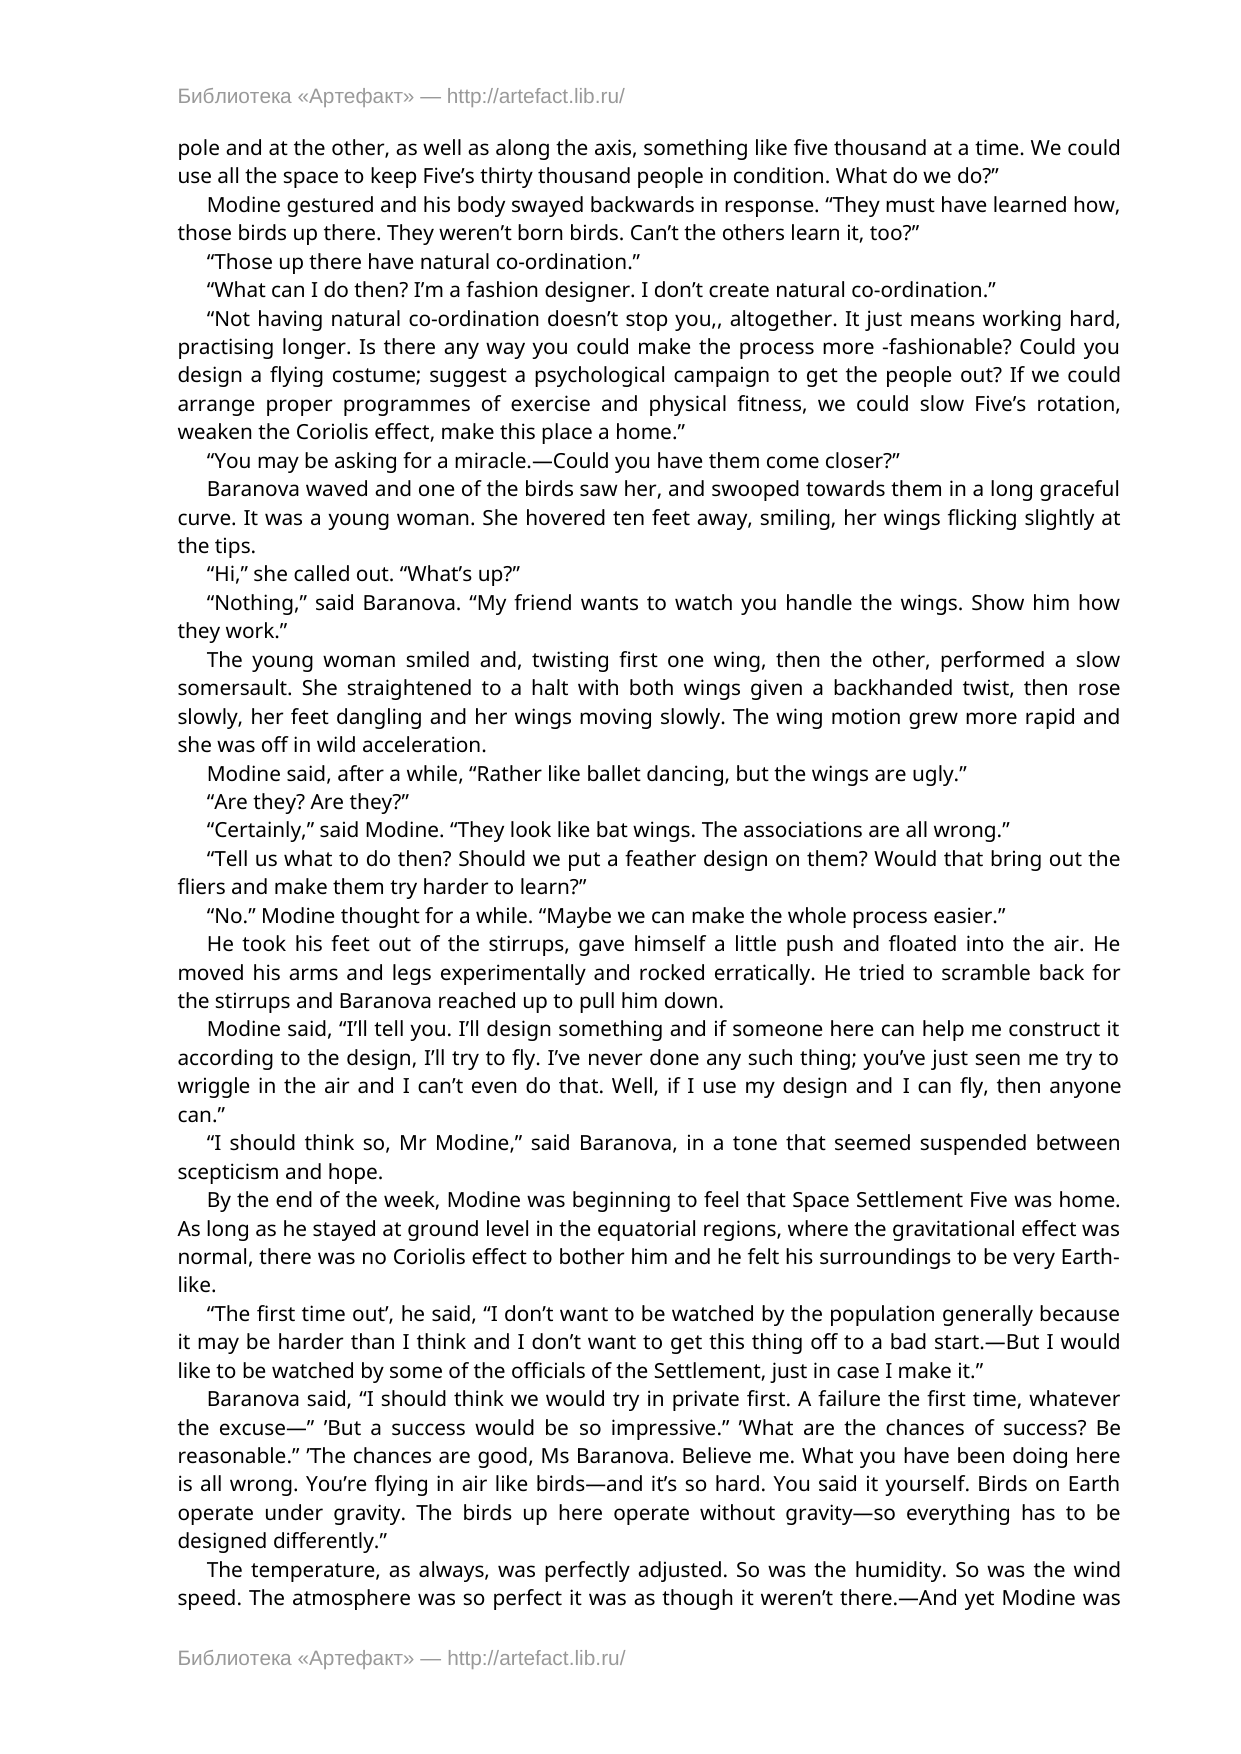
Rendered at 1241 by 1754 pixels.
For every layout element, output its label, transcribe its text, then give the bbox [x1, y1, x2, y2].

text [177, 133, 1122, 190]
text “Are they? Are they?” [177, 787, 1122, 816]
text “Tell us what to do then? Should we put a feather design on them? Would that bring out the fliers and make them try harder to learn?” [177, 844, 1122, 901]
text Modine gestured and his body swayed backwards in response. “They must have learned how, those birds up there. They weren’t born birds. Can’t the others learn it, too?” [177, 190, 1122, 247]
text “I should think so, Mr Modine,” said Baranova, in a tone that seemed suspended between scepticism and hope. [177, 1128, 1122, 1185]
text Baranova waved and one of the birds saw her, and swooped towards them in a long graceful curve. It was a young woman. She hovered ten feet away, smiling, her wings flicking slightly at the tips. [177, 474, 1122, 559]
text “Certainly,” said Modine. “They look like bat wings. The associations are all wrong.” [177, 816, 1122, 844]
text “Not having natural co-ordination doesn’t stop you,, altogether. It just means working hard, practising longer. Is there any way you could make the process more -fashionable? Could you design a flying costume; suggest a psychological campaign to get the people out? If we could arrange proper programmes of exercise and physical fitness, we could slow Five’s rotation, weaken the Coriolis effect, make this place a home.” [177, 304, 1122, 446]
text The young woman smiled and, twisting first one wing, then the other, performed a slow somersault. She straightened to a halt with both wings given a backhanded twist, then rose slowly, her feet dangling and her wings moving slowly. The wing motion grew more rapid and she was off in wild acceleration. [177, 645, 1122, 759]
text By the end of the week, Modine was beginning to feel that Space Settlement Five was home. As long as he stayed at ground level in the equatorial regions, where the gravitational effect was normal, there was no Coriolis effect to bother him and he felt his surroundings to be very Earth-like. [177, 1185, 1122, 1299]
text He took his feet out of the stirrups, gave himself a little push and floated into the air. He moved his arms and legs experimentally and rocked erratically. He tried to scramble back for the stirrups and Baranova reached up to pull him down. [177, 929, 1122, 1014]
text “Nothing,” said Baranova. “My friend wants to watch you handle the wings. Show him how they work.” [177, 588, 1122, 645]
text “The first time out’, he said, “I don’t want to be watched by the population generally because it may be harder than I think and I don’t want to get this thing off to a bad start.—But I would like to be watched by some of the officials of the Settlement, just in case I make it.” [177, 1299, 1122, 1384]
text “Hi,” she called out. “What’s up?” [177, 559, 1122, 588]
text “What can I do then? I’m a fashion designer. I don’t create natural co-ordination.” [177, 275, 1122, 304]
text “Those up there have natural co-ordination.” [177, 247, 1122, 275]
text Baranova said, “I should think we would try in private first. A failure the first time, whatever the excuse—” ’But a success would be so impressive.” ’What are the chances of success? Be reasonable.” ’The chances are good, Ms Baranova. Believe me. What you have been doing here is all wrong. You’re flying in air like birds—and it’s so hard. You said it yourself. Birds on Earth operate under gravity. The birds up here operate without gravity—so everything has to be designed differently.” [177, 1384, 1122, 1555]
text Modine said, “I’ll tell you. I’ll design something and if someone here can help me construct it according to the design, I’ll try to fly. I’ve never done any such thing; you’ve just seen me try to wriggle in the air and I can’t even do that. Well, if I use my design and I can fly, then anyone can.” [177, 1014, 1122, 1128]
text Modine said, after a while, “Rather like ballet dancing, but the wings are ugly.” [177, 759, 1122, 787]
text “You may be asking for a miracle.—Could you have them come closer?” [177, 446, 1122, 474]
text “No.” Modine thought for a while. “Maybe we can make the whole process easier.” [177, 901, 1122, 929]
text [177, 1555, 1122, 1612]
